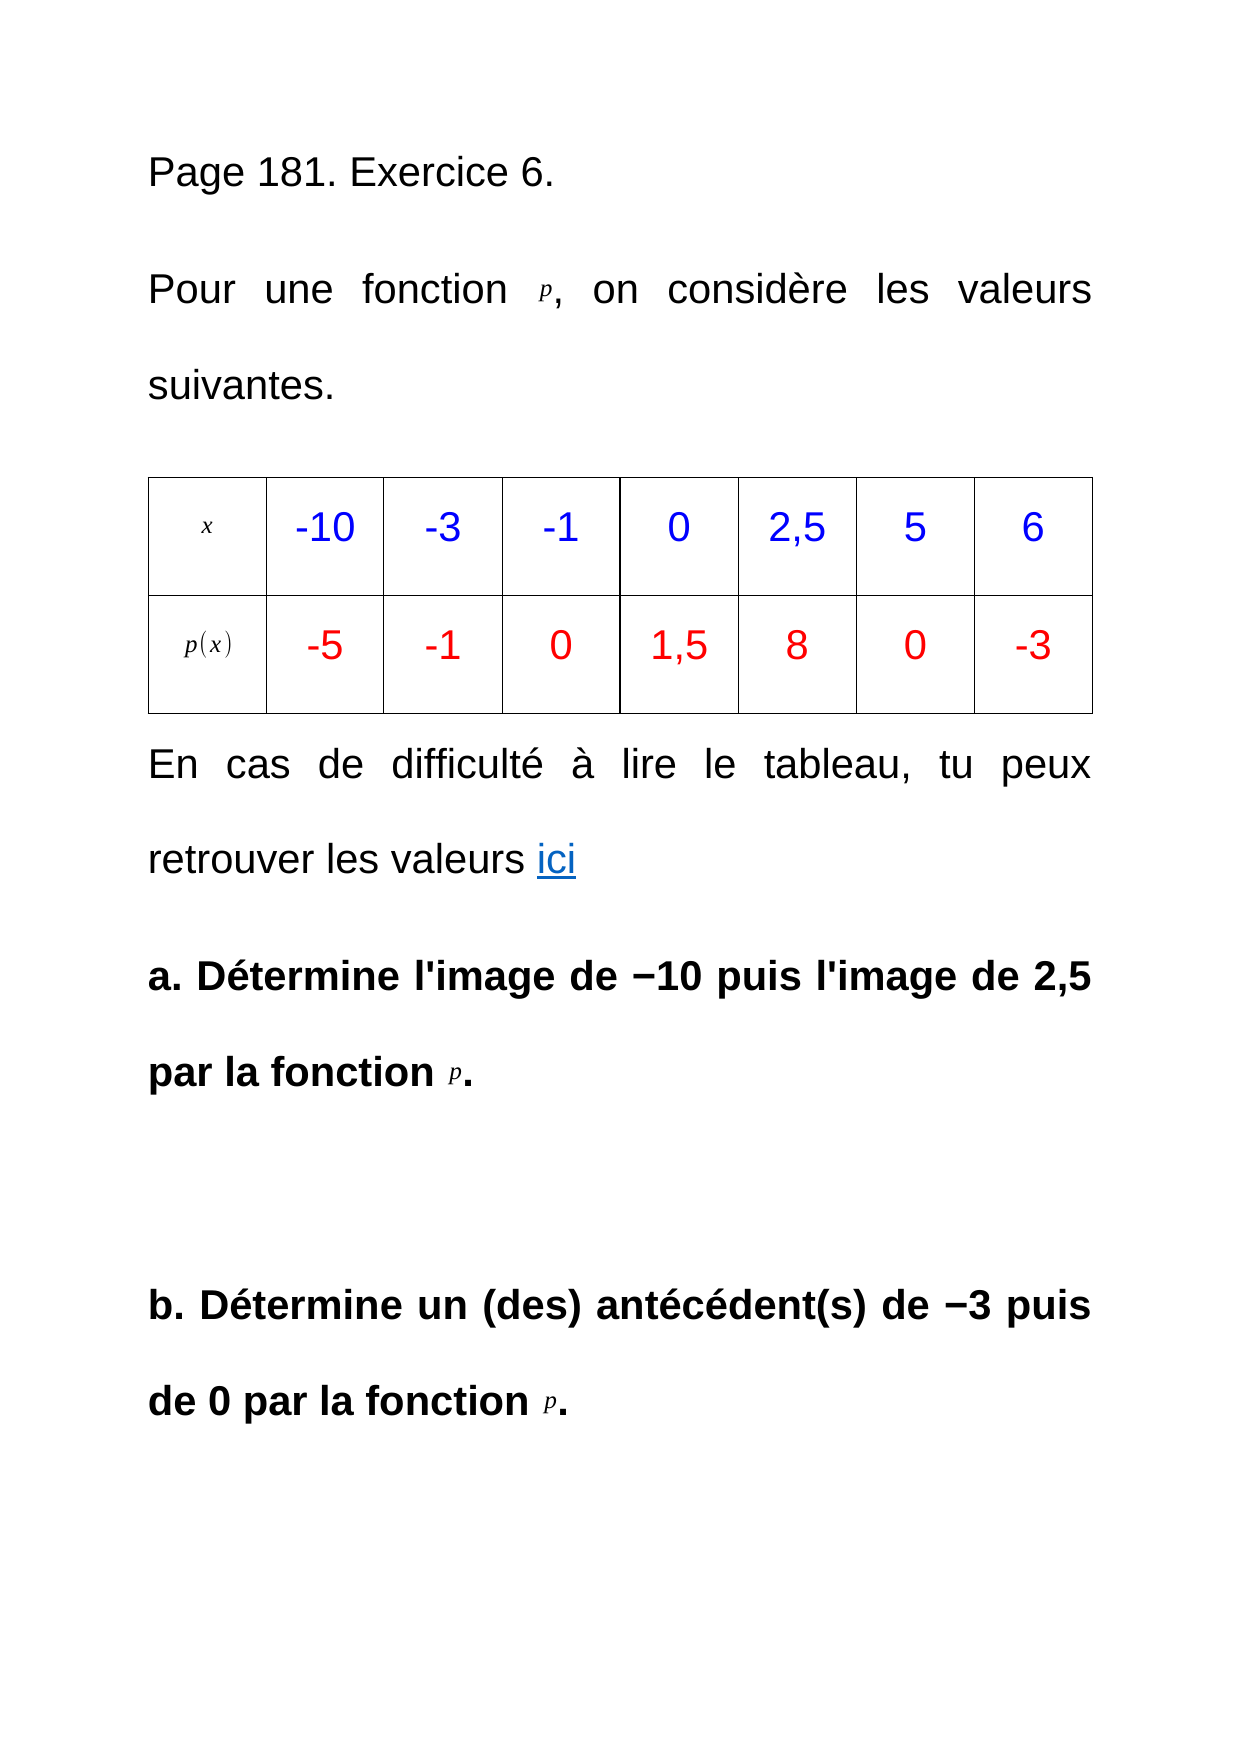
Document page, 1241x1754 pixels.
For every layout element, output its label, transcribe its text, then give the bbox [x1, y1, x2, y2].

text Page 181. Exercice 6. [148, 148, 1093, 196]
table_cell 0 [503, 596, 619, 713]
text Pour une fonction , on considère les valeurs suivantes. [148, 264, 1093, 408]
table_cell [149, 596, 266, 713]
text b. Détermine un (des) antécédent(s) de −3 puis de 0 par la fonction . [148, 1281, 1093, 1424]
table_header [149, 478, 266, 595]
table_cell -3 [975, 596, 1092, 713]
text a. Détermine l'image de −10 puis l'image de 2,5 par la fonction . [148, 952, 1093, 1095]
table_header 0 [621, 478, 738, 595]
table_cell 0 [857, 596, 974, 713]
table_header -10 [267, 478, 383, 595]
table_header 2,5 [739, 478, 856, 595]
table_cell 8 [739, 596, 856, 713]
table_cell -5 [267, 596, 383, 713]
table_header 6 [975, 478, 1092, 595]
table_header -3 [384, 478, 502, 595]
table_cell -1 [384, 596, 502, 713]
table_header 5 [857, 478, 974, 595]
text En cas de difficulté à lire le tableau, tu peux retrouver les valeurs ici [148, 739, 1093, 883]
table_cell 1,5 [621, 596, 738, 713]
table_header -1 [503, 478, 619, 595]
